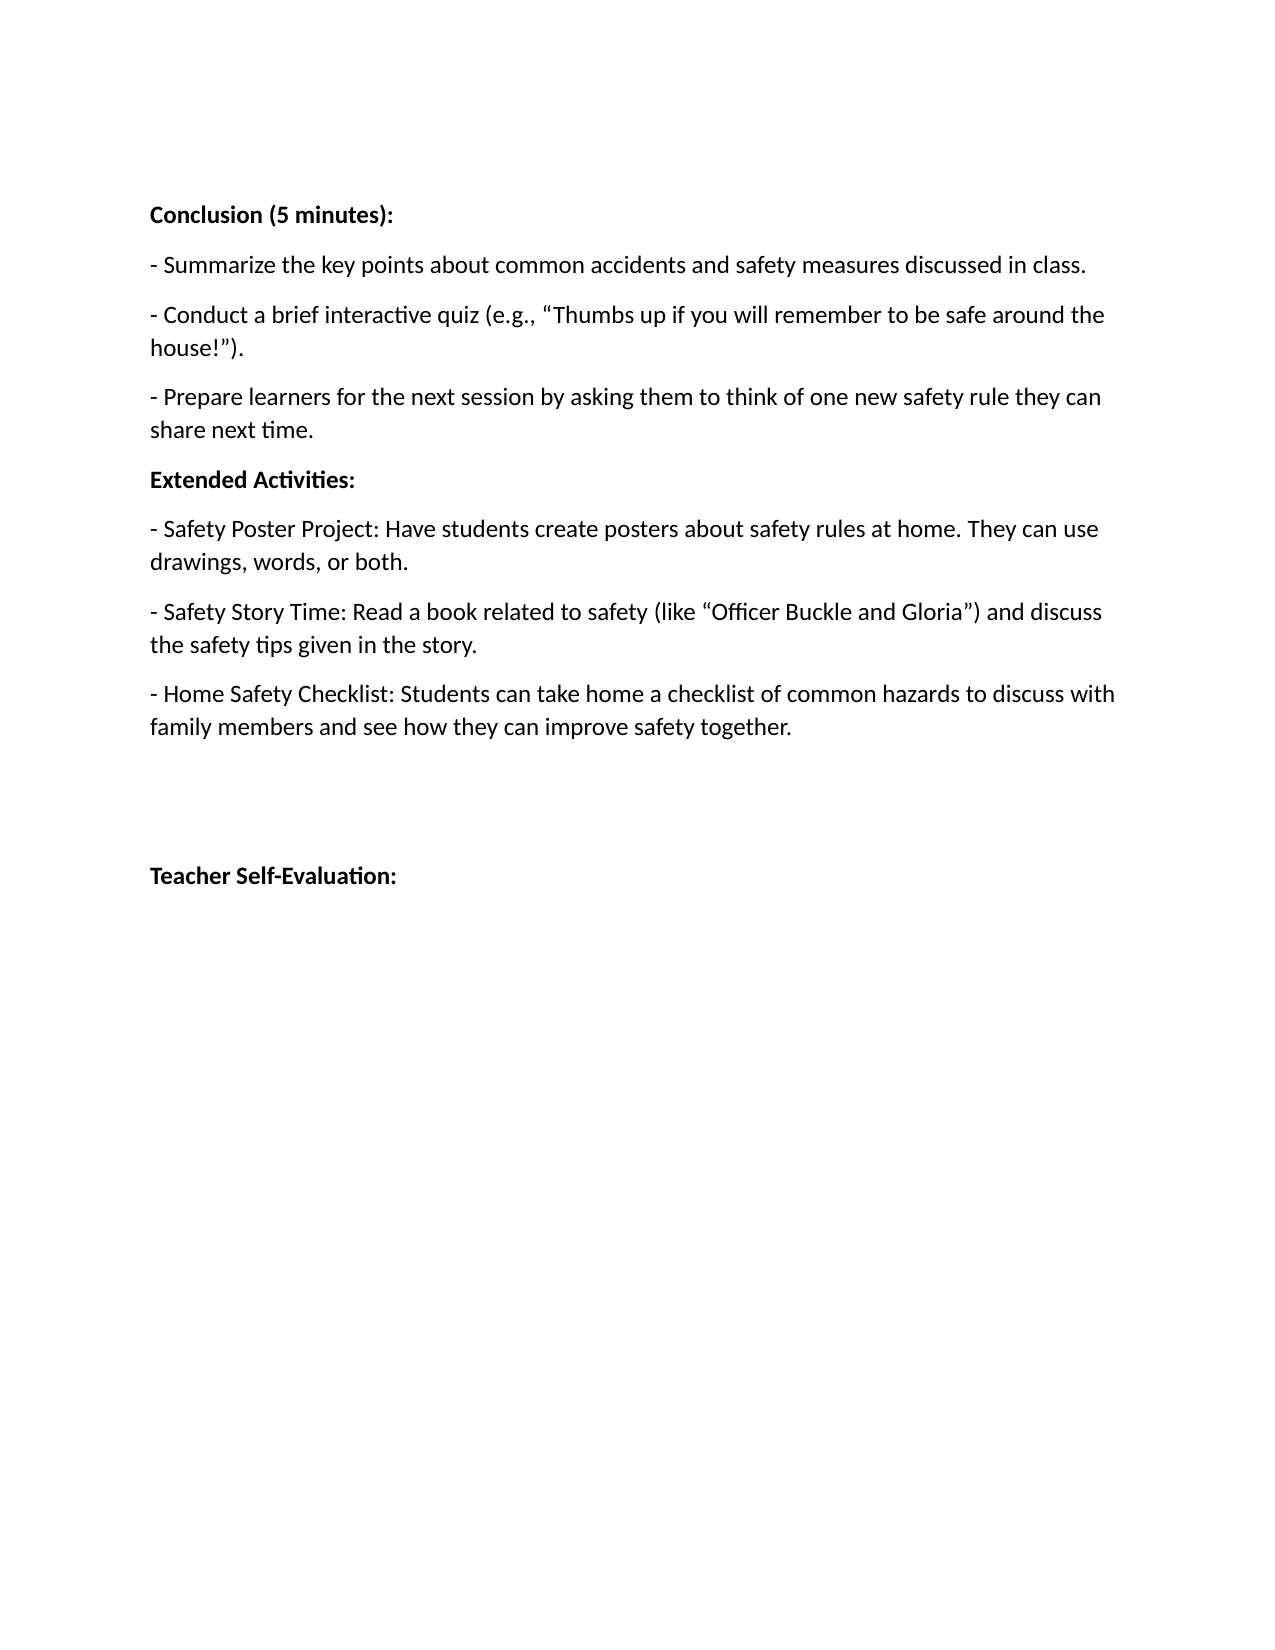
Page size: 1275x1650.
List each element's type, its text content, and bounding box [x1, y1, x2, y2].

text - Home Safety Checklist: Students can take home a checklist of common hazards to discuss with family members and see how they can improve safety together. [150, 678, 1125, 742]
text - Safety Poster Project: Have students create posters about safety rules at home. They can use drawings, words, or both. [150, 513, 1125, 577]
text - Summarize the key points about common accidents and safety measures discussed in class. [150, 249, 1125, 280]
text Conclusion (5 minutes): [150, 199, 1125, 230]
text - Conduct a brief interactive quiz (e.g., “Thumbs up if you will remember to be safe around the house!”). [150, 299, 1125, 362]
text Extended Activities: [150, 464, 1125, 494]
text - Safety Story Time: Read a book related to safety (like “Officer Buckle and Gloria”) and discuss the safety tips given in the story. [150, 596, 1125, 659]
text - Prepare learners for the next session by asking them to think of one new safety rule they can share next time. [150, 381, 1125, 445]
text Teacher Self-Evaluation: [150, 860, 1125, 891]
